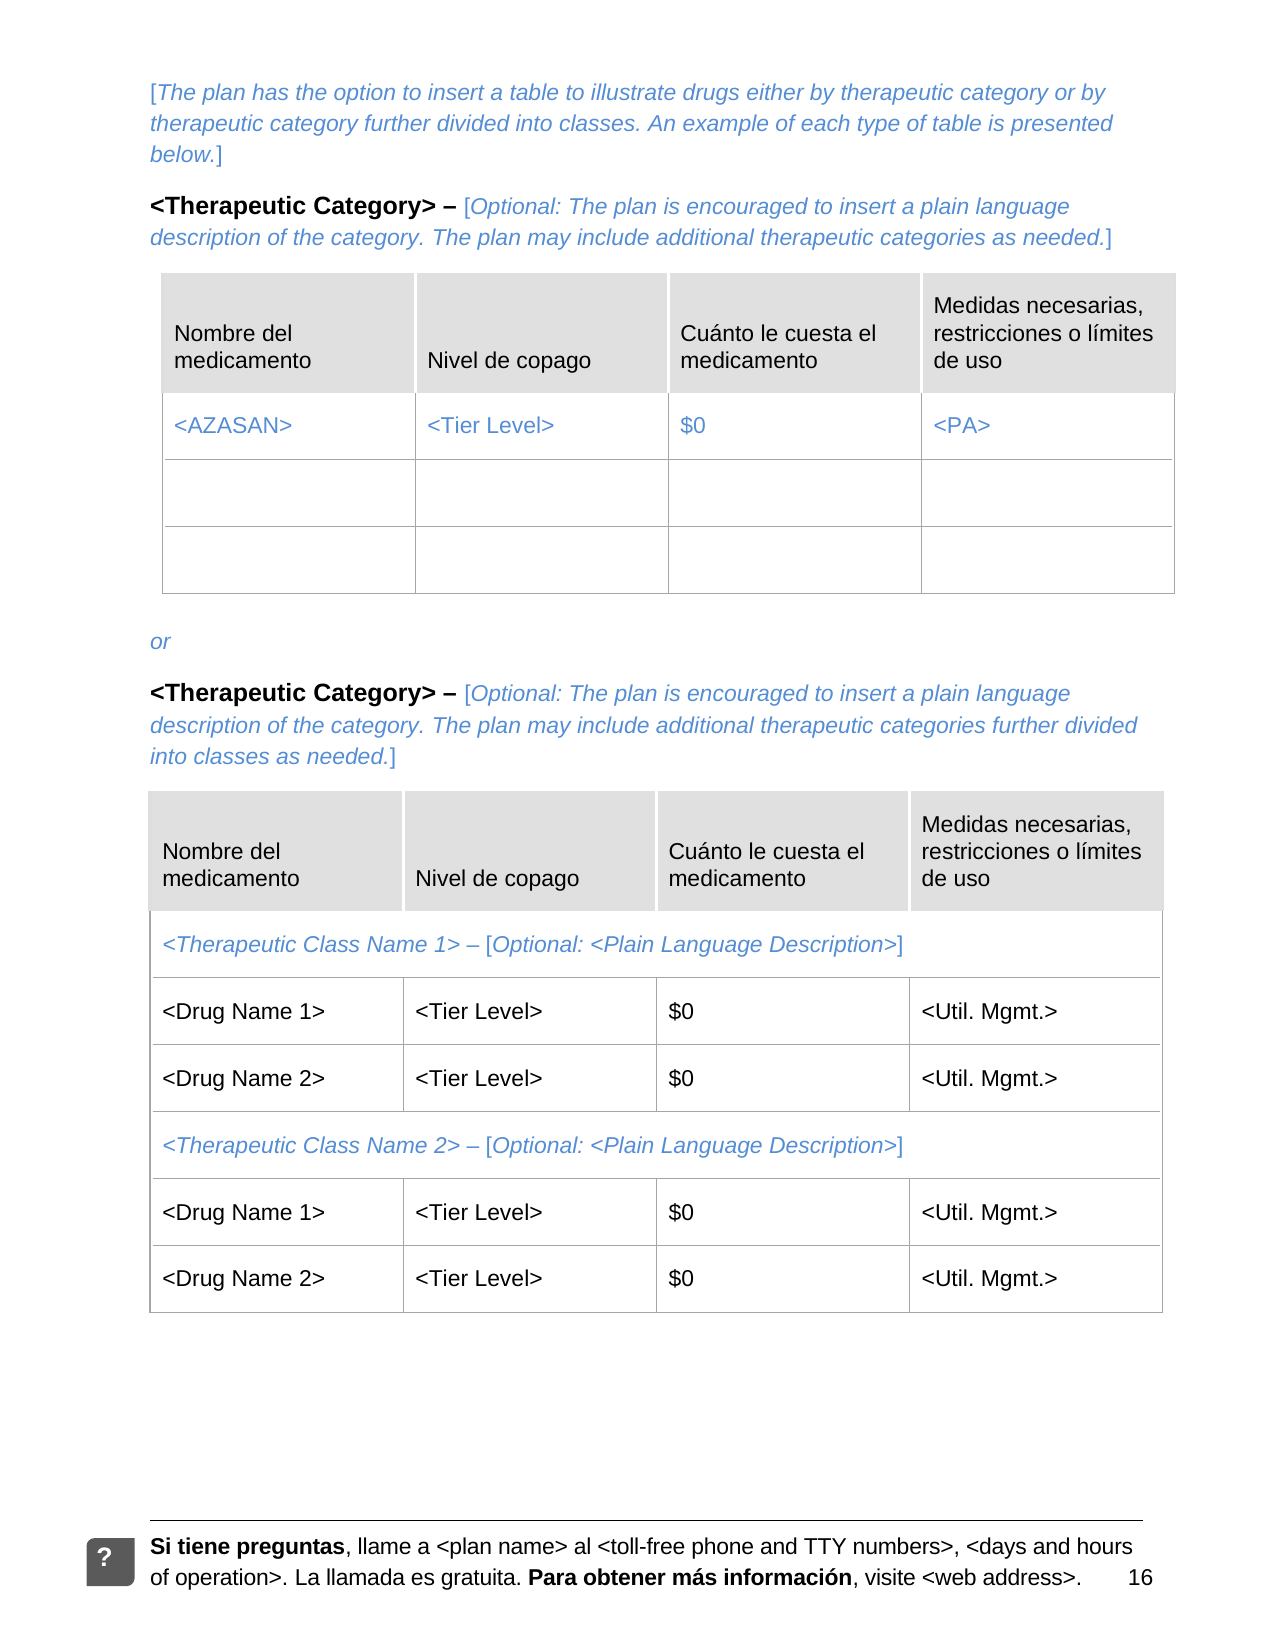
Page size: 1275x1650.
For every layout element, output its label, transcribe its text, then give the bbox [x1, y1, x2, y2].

table_cell [416, 460, 668, 526]
table_cell <Drug Name 1> [151, 1178, 403, 1245]
table_header Cuánto le cuesta el medicamento [658, 791, 908, 911]
table_cell [922, 459, 1174, 526]
table_cell [669, 527, 921, 592]
table_cell <Tier Level> [416, 393, 668, 459]
table_cell $0 [657, 1179, 909, 1245]
table_header Medidas necesarias, restricciones o límites de uso [911, 791, 1161, 911]
table_cell <Tier Level> [404, 1045, 656, 1111]
table_cell <Therapeutic Class Name 1> – [Optional: <Plain Language Description>] [151, 911, 1162, 977]
table_header Cuánto le cuesta el medicamento [670, 273, 920, 393]
table_cell [922, 526, 1174, 592]
table_cell $0 [657, 1045, 909, 1111]
table_cell [163, 459, 415, 526]
table_cell <Drug Name 2> [151, 1044, 403, 1111]
table_cell $0 [657, 978, 909, 1044]
table_header Nombre del medicamento [164, 273, 414, 393]
table_cell <Therapeutic Class Name 2> – [Optional: <Plain Language Description>] [151, 1111, 1162, 1178]
table_header Nivel de copago [417, 273, 667, 393]
table_cell <Util. Mgmt.> [910, 1044, 1162, 1111]
table_cell <Drug Name 1> [151, 977, 403, 1044]
table_header Nivel de copago [405, 791, 655, 911]
table_cell [163, 526, 415, 592]
text <Therapeutic Category> – [Optional: The plan is encouraged to insert a plain language description of the category. The plan may include additional therapeutic categories as needed.] [150, 189, 1143, 252]
table_cell $0 [669, 393, 921, 459]
table_cell <Tier Level> [404, 1179, 656, 1245]
table_cell <Tier Level> [404, 978, 656, 1044]
table_cell <Util. Mgmt.> [910, 1178, 1162, 1245]
table_cell <PA> [922, 393, 1174, 459]
table_cell <Tier Level> [404, 1246, 656, 1312]
table_cell <Util. Mgmt.> [910, 1245, 1162, 1312]
table_header Medidas necesarias, restricciones o límites de uso [923, 273, 1173, 393]
table_cell $0 [657, 1246, 909, 1312]
table_cell [669, 460, 921, 526]
table_cell [416, 527, 668, 592]
text <Therapeutic Category> – [Optional: The plan is encouraged to insert a plain language description of the category. The plan may include additional therapeutic categories further divided into classes as needed.] [150, 677, 1143, 771]
text [The plan has the option to insert a table to illustrate drugs either by therapeutic category or by therapeutic category further divided into classes. An example of each type of table is presented below.] [150, 75, 1143, 169]
table_cell <Drug Name 2> [151, 1245, 403, 1312]
text or [150, 625, 1143, 656]
table_header Nombre del medicamento [152, 791, 402, 911]
table_cell <Util. Mgmt.> [910, 977, 1162, 1044]
table_cell <AZASAN> [163, 393, 415, 459]
